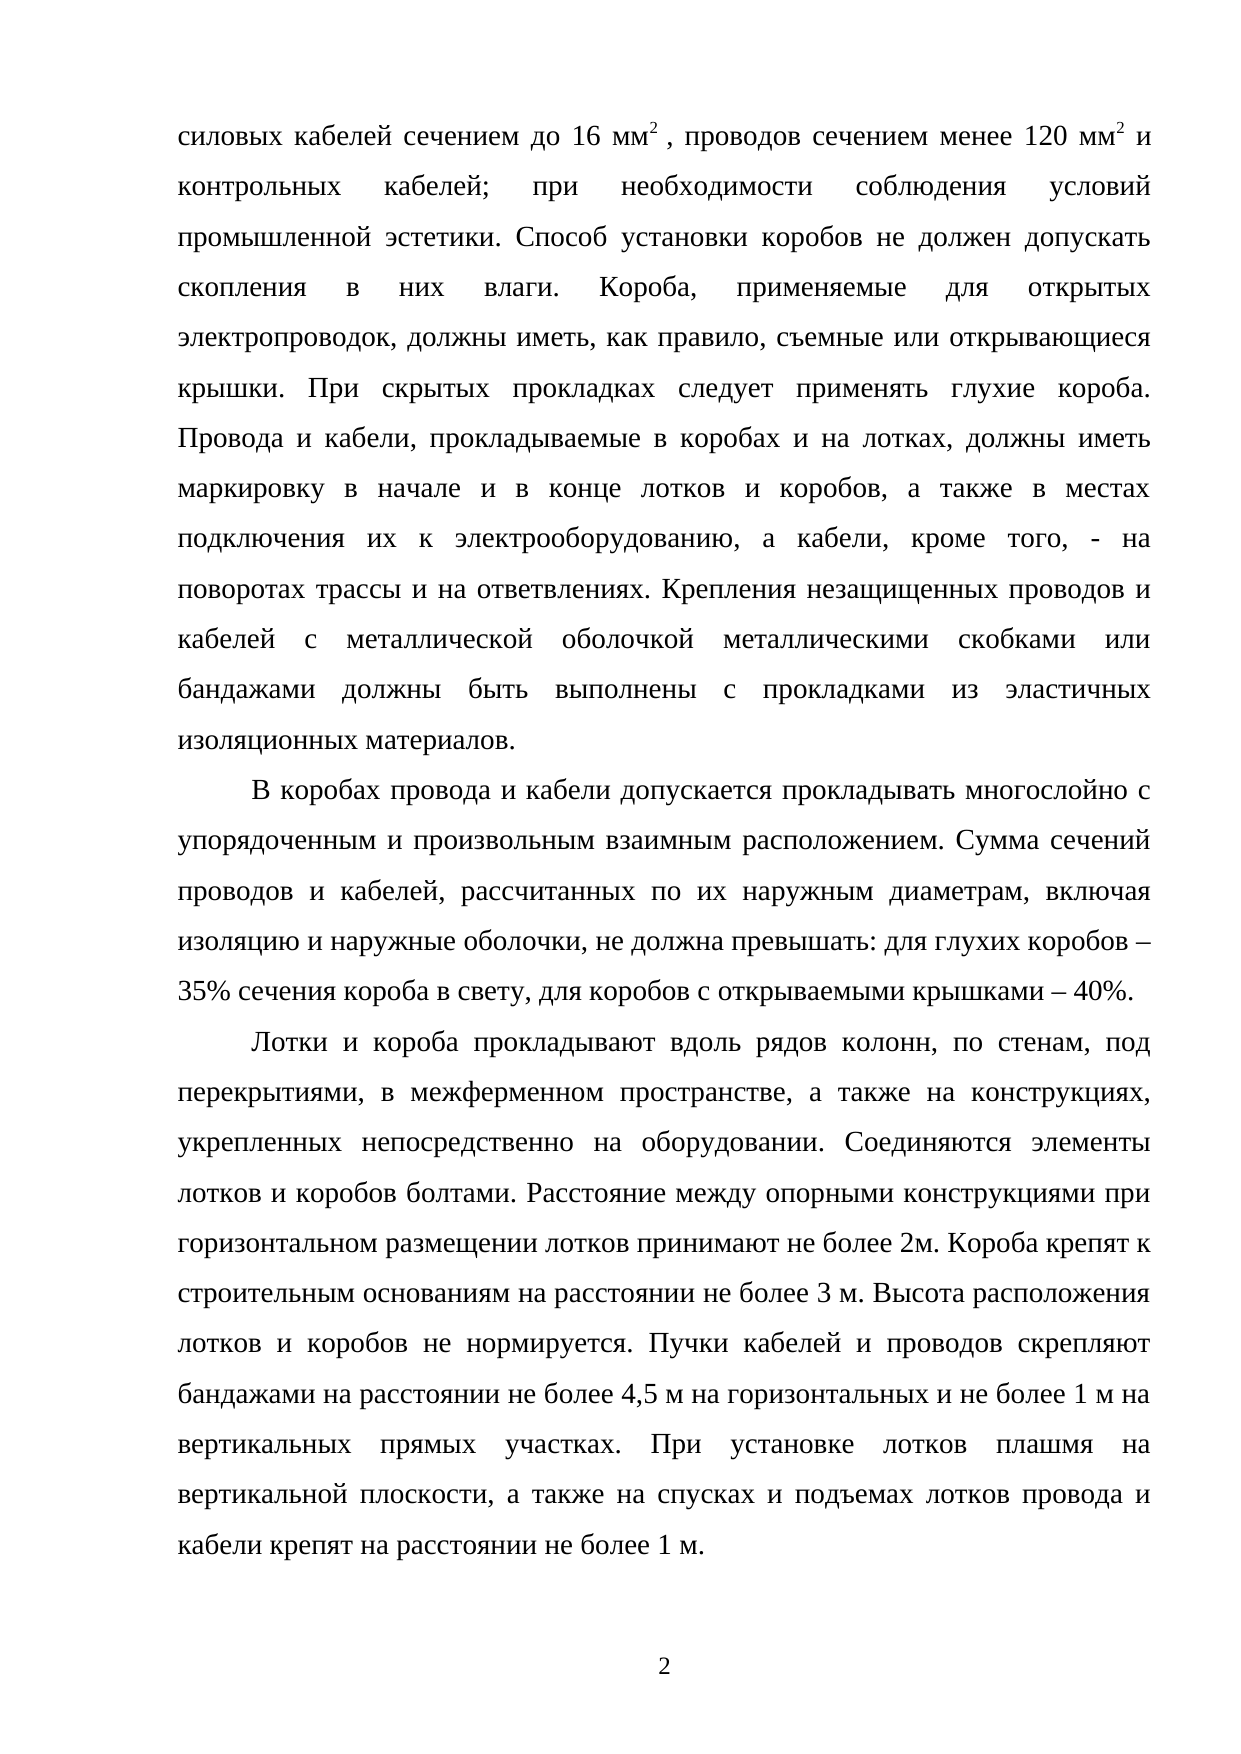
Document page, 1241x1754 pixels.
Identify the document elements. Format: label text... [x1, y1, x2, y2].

text Лотки и короба прокладывают вдоль рядов колонн, по стенам, под перекрытиями, в межферменном пространстве, а также на конструкциях, укрепленных непосредственно на оборудовании. Соединяются элементы лотков и коробов болтами. Расстояние между опорными конструкциями при горизонтальном размещении лотков принимают не более 2м. Короба крепят к строительным основаниям на расстоянии не более . Высота расположения лотков и коробов не нормируется. Пучки кабелей и проводов скрепляют бандажами на расстоянии не более на горизонтальных и не более на вертикальных прямых участках. При установке лотков плашмя на вертикальной плоскости, а также на спусках и подъемах лотков провода и кабели крепят на расстоянии не более . [177, 1024, 1152, 1560]
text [177, 118, 1152, 755]
text В коробах провода и кабели допускается прокладывать многослойно с упорядоченным и произвольным взаимным расположением. Сумма сечений проводов и кабелей, рассчитанных по их наружным диаметрам, включая изоляцию и наружные оболочки, не должна превышать: для глухих коробов – 35% сечения короба в свету, для коробов с открываемыми крышками – 40%. [177, 772, 1152, 1007]
